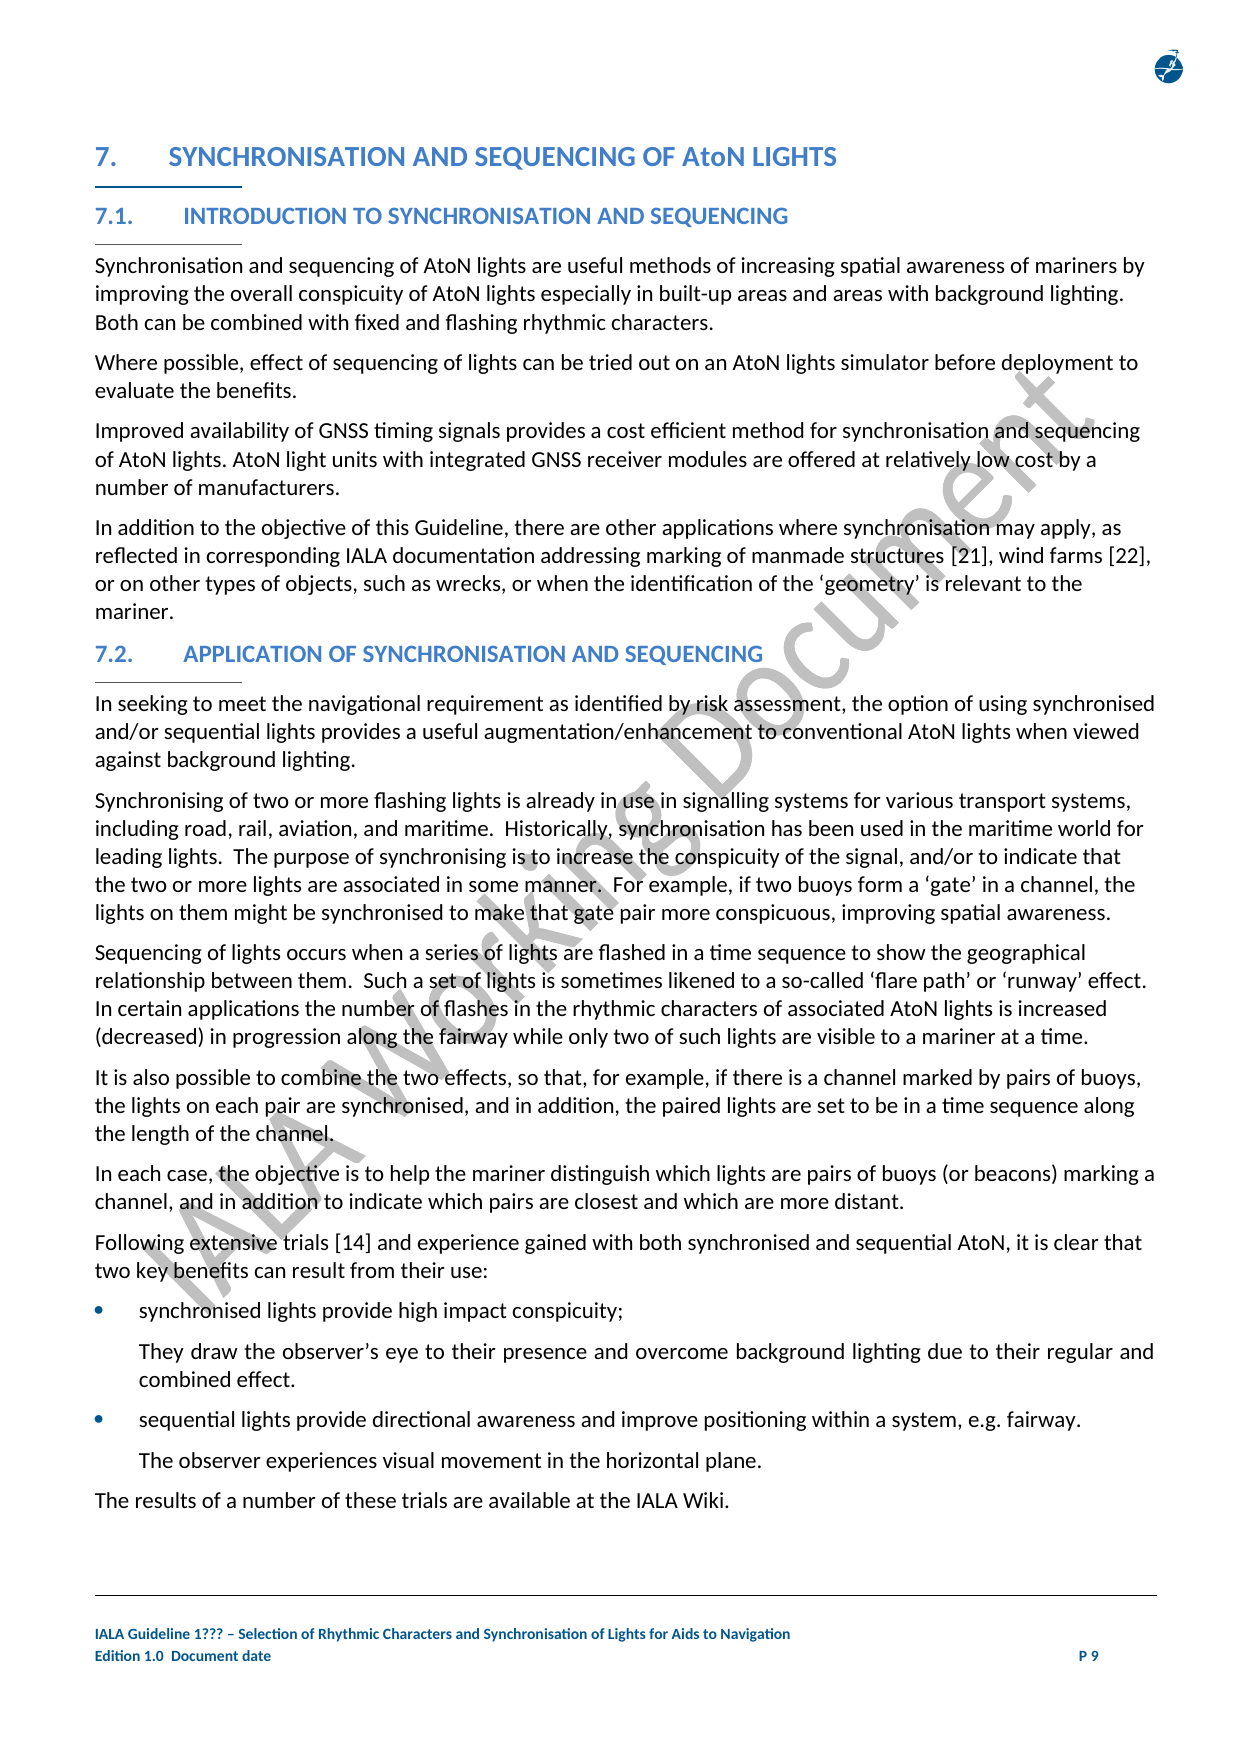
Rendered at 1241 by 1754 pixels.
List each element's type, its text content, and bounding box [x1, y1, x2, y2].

text In each case, the objective is to help the mariner distinguish which lights are pairs of buoys (or beacons) marking a channel, and in addition to indicate which pairs are closest and which are more distant. [94, 1159, 1157, 1216]
text Following extensive trials [14] and experience gained with both synchronised and sequential AtoN, it is clear that two key benefits can result from their use: [94, 1228, 1157, 1284]
text The observer experiences visual movement in the horizontal plane. [139, 1446, 1157, 1474]
text Improved availability of GNSS timing signals provides a cost efficient method for synchronisation and sequencing of AtoN lights. AtoN light units with integrated GNSS receiver modules are offered at relatively low cost by a number of manufacturers. [94, 417, 1157, 501]
text They draw the observer’s eye to their presence and overcome background lighting due to their regular and combined effect. [139, 1337, 1157, 1393]
text In seeking to meet the navigational requirement as identified by risk assessment, the option of using synchronised and/or sequential lights provides a useful augmentation/enhancement to conventional AtoN lights when viewed against background lighting. [94, 689, 1157, 773]
text Synchronising of two or more flashing lights is already in use in signalling systems for various transport systems, including road, rail, aviation, and maritime. Historically, synchronisation has been used in the maritime world for leading lights. The purpose of synchronising is to increase the conspicuity of the signal, and/or to indicate that the two or more lights are associated in some manner. For example, if two buoys form a ‘gate’ in a channel, the lights on them might be synchronised to make that gate pair more conspicuous, improving spatial awareness. [94, 786, 1157, 926]
text synchronised lights provide high impact conspicuity; [94, 1297, 1157, 1324]
text The results of a number of these trials are available at the IALA Wiki. [94, 1487, 1157, 1515]
subtitle Application of synchronisation and sequencing [94, 638, 1157, 668]
picture [1123, 0, 1241, 118]
text sequential lights provide directional awareness and improve positioning within a system, e.g. fairway. [94, 1406, 1157, 1434]
text Where possible, effect of sequencing of lights can be tried out on an AtoN lights simulator before deployment to evaluate the benefits. [94, 348, 1157, 404]
text Synchronisation and sequencing of AtoN lights are useful methods of increasing spatial awareness of mariners by improving the overall conspicuity of AtoN lights especially in built-up areas and areas with background lighting. Both can be combined with fixed and flashing rhythmic characters. [94, 252, 1157, 336]
subtitle Introduction to synchronisation and sequencing [94, 200, 1157, 231]
text Sequencing of lights occurs when a series of lights are flashed in a time sequence to show the geographical relationship between them. Such a set of lights is sometimes likened to a so-called ‘flare path’ or ‘runway’ effect. In certain applications the number of flashes in the rhythmic characters of associated AtoN lights is increased (decreased) in progression along the fairway while only two of such lights are visible to a mariner at a time. [94, 938, 1157, 1050]
text It is also possible to combine the two effects, so that, for example, if there is a channel marked by pairs of buoys, the lights on each pair are synchronised, and in addition, the paired lights are set to be in a time sequence along the length of the channel. [94, 1063, 1157, 1147]
subtitle SYNCHRONISATION AND SEQUENCING OF AtoN LIGHTS [94, 138, 1157, 174]
text In addition to the objective of this Guideline, there are other applications where synchronisation may apply, as reflected in corresponding IALA documentation addressing marking of manmade structures [21], wind farms [22], or on other types of objects, such as wrecks, or when the identification of the ‘geometry’ is relevant to the mariner. [94, 513, 1157, 625]
